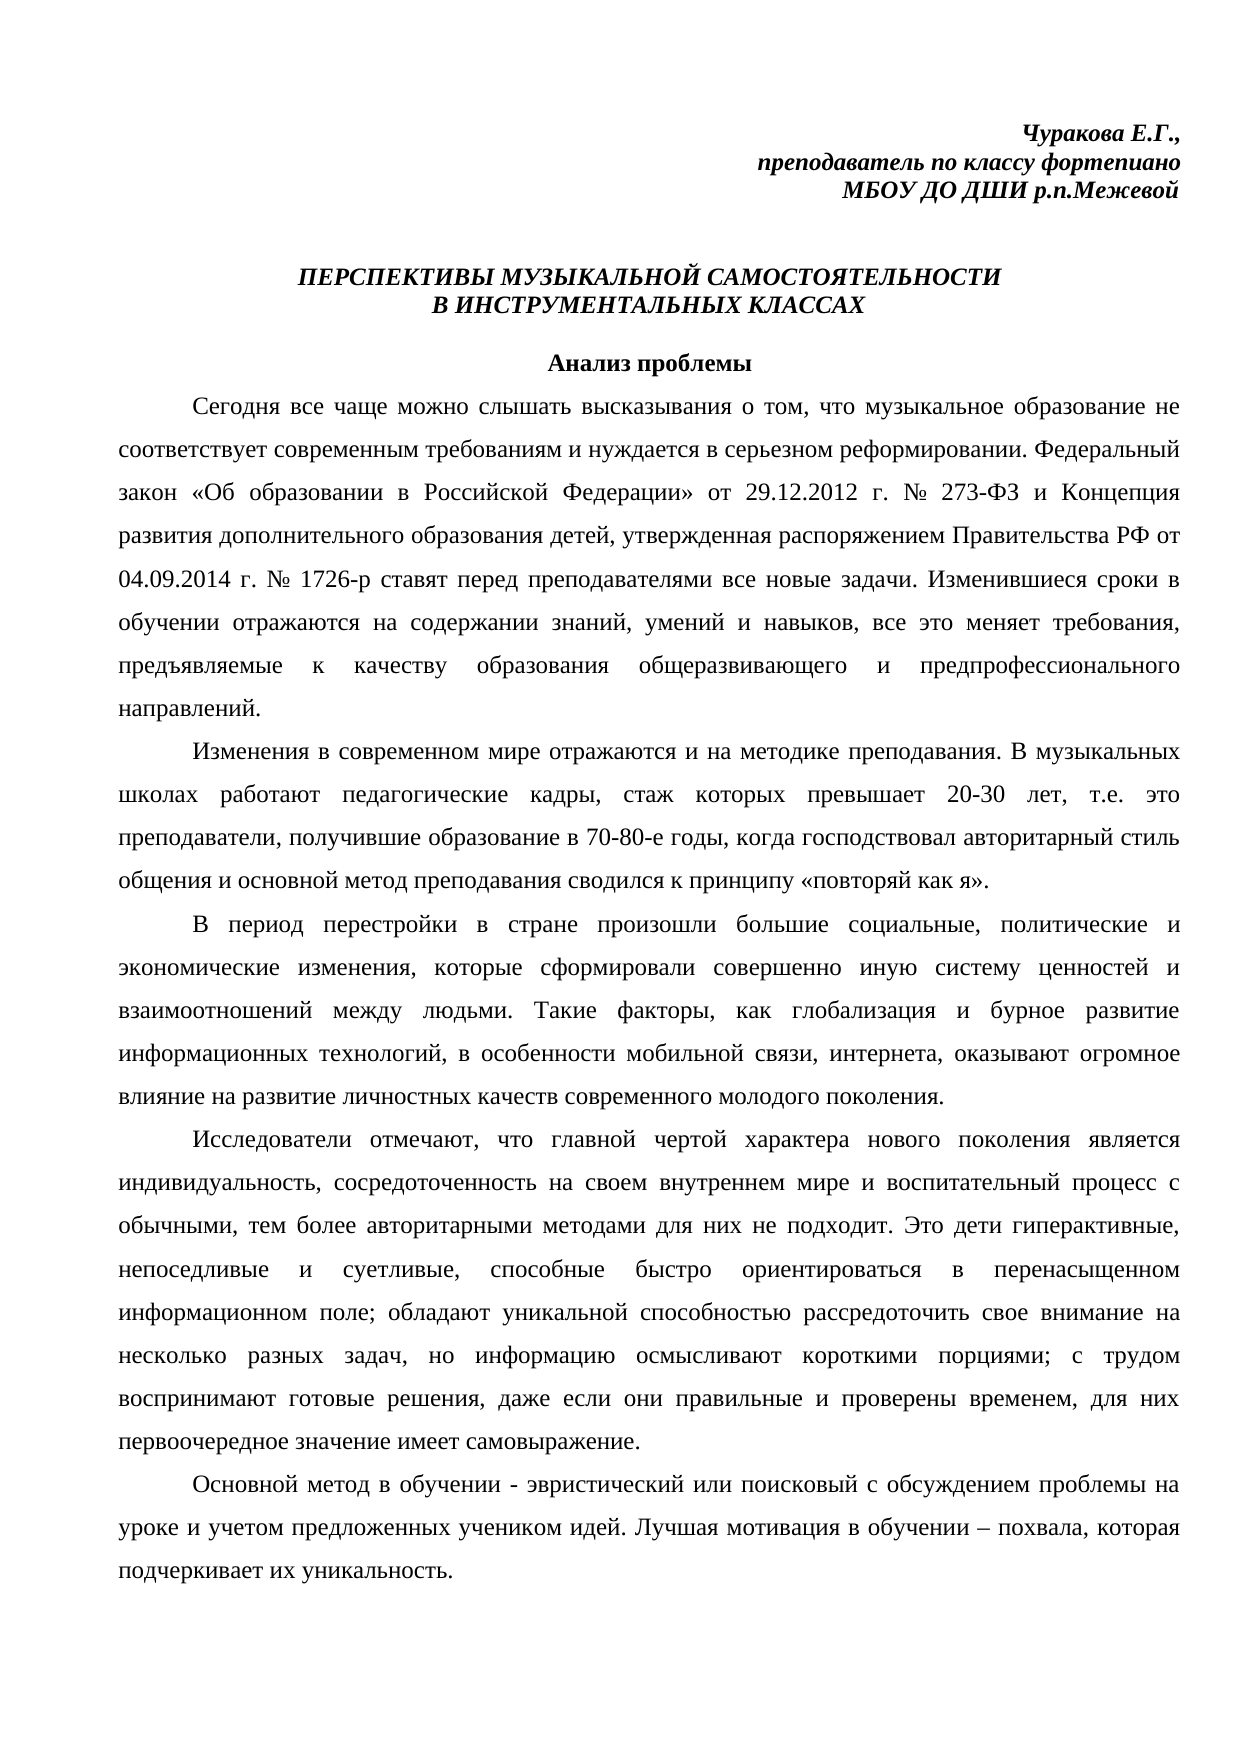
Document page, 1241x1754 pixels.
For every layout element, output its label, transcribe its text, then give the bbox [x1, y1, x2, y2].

text ПЕРСПЕКТИВЫ МУЗЫКАЛЬНОЙ САМОСТОЯТЕЛЬНОСТИ [118, 262, 1181, 291]
text В ИНСТРУМЕНТАЛЬНЫХ КЛАССАХ [118, 291, 1181, 319]
text Чуракова Е.Г., [118, 118, 1181, 147]
text Изменения в современном мире отражаются и на методике преподавания. В музыкальных школах работают педагогические кадры, стаж которых превышает 20-30 лет, т.е. это преподаватели, получившие образование в 70-80-е годы, когда господствовал авторитарный стиль общения и основной метод преподавания сводился к принципу «повторяй как я». [118, 736, 1181, 894]
text В период перестройки в стране произошли большие социальные, политические и экономические изменения, которые сформировали совершенно иную систему ценностей и взаимоотношений между людьми. Такие факторы, как глобализация и бурное развитие информационных технологий, в особенности мобильной связи, интернета, оказывают огромное влияние на развитие личностных качеств современного молодого поколения. [118, 909, 1181, 1110]
text преподаватель по классу фортепиано [118, 147, 1181, 176]
text Основной метод в обучении - эвристический или поисковый с обсуждением проблемы на уроке и учетом предложенных учеником идей. Лучшая мотивация в обучении – похвала, которая подчеркивает их уникальность. [118, 1469, 1181, 1584]
text МБОУ ДО ДШИ р.п.Межевой [118, 176, 1181, 204]
list Анализ проблемы [118, 348, 1181, 377]
list Сегодня все чаще можно слышать высказывания о том, что музыкальное образование не соответствует современным требованиям и нуждается в серьезном реформировании. Федеральный закон «Об образовании в Российской Федерации» от 29.12.2012 г. № 273-ФЗ и Концепция развития дополнительного образования детей, утвержденная распоряжением Правительства РФ от 04.09.2014 г. № 1726-р ставят перед преподавателями все новые задачи. Изменившиеся сроки в обучении отражаются на содержании знаний, умений и навыков, все это меняет требования, предъявляемые к качеству образования общеразвивающего и предпрофессионального направлений. [118, 391, 1181, 722]
text Исследователи отмечают, что главной чертой характера нового поколения является индивидуальность, сосредоточенность на своем внутреннем мире и воспитательный процесс с обычными, тем более авторитарными методами для них не подходит. Это дети гиперактивные, непоседливые и суетливые, способные быстро ориентироваться в перенасыщенном информационном поле; обладают уникальной способностью рассредоточить свое внимание на несколько разных задач, но информацию осмысливают короткими порциями; с трудом воспринимают готовые решения, даже если они правильные и проверены временем, для них первоочередное значение имеет самовыражение. [118, 1124, 1181, 1455]
